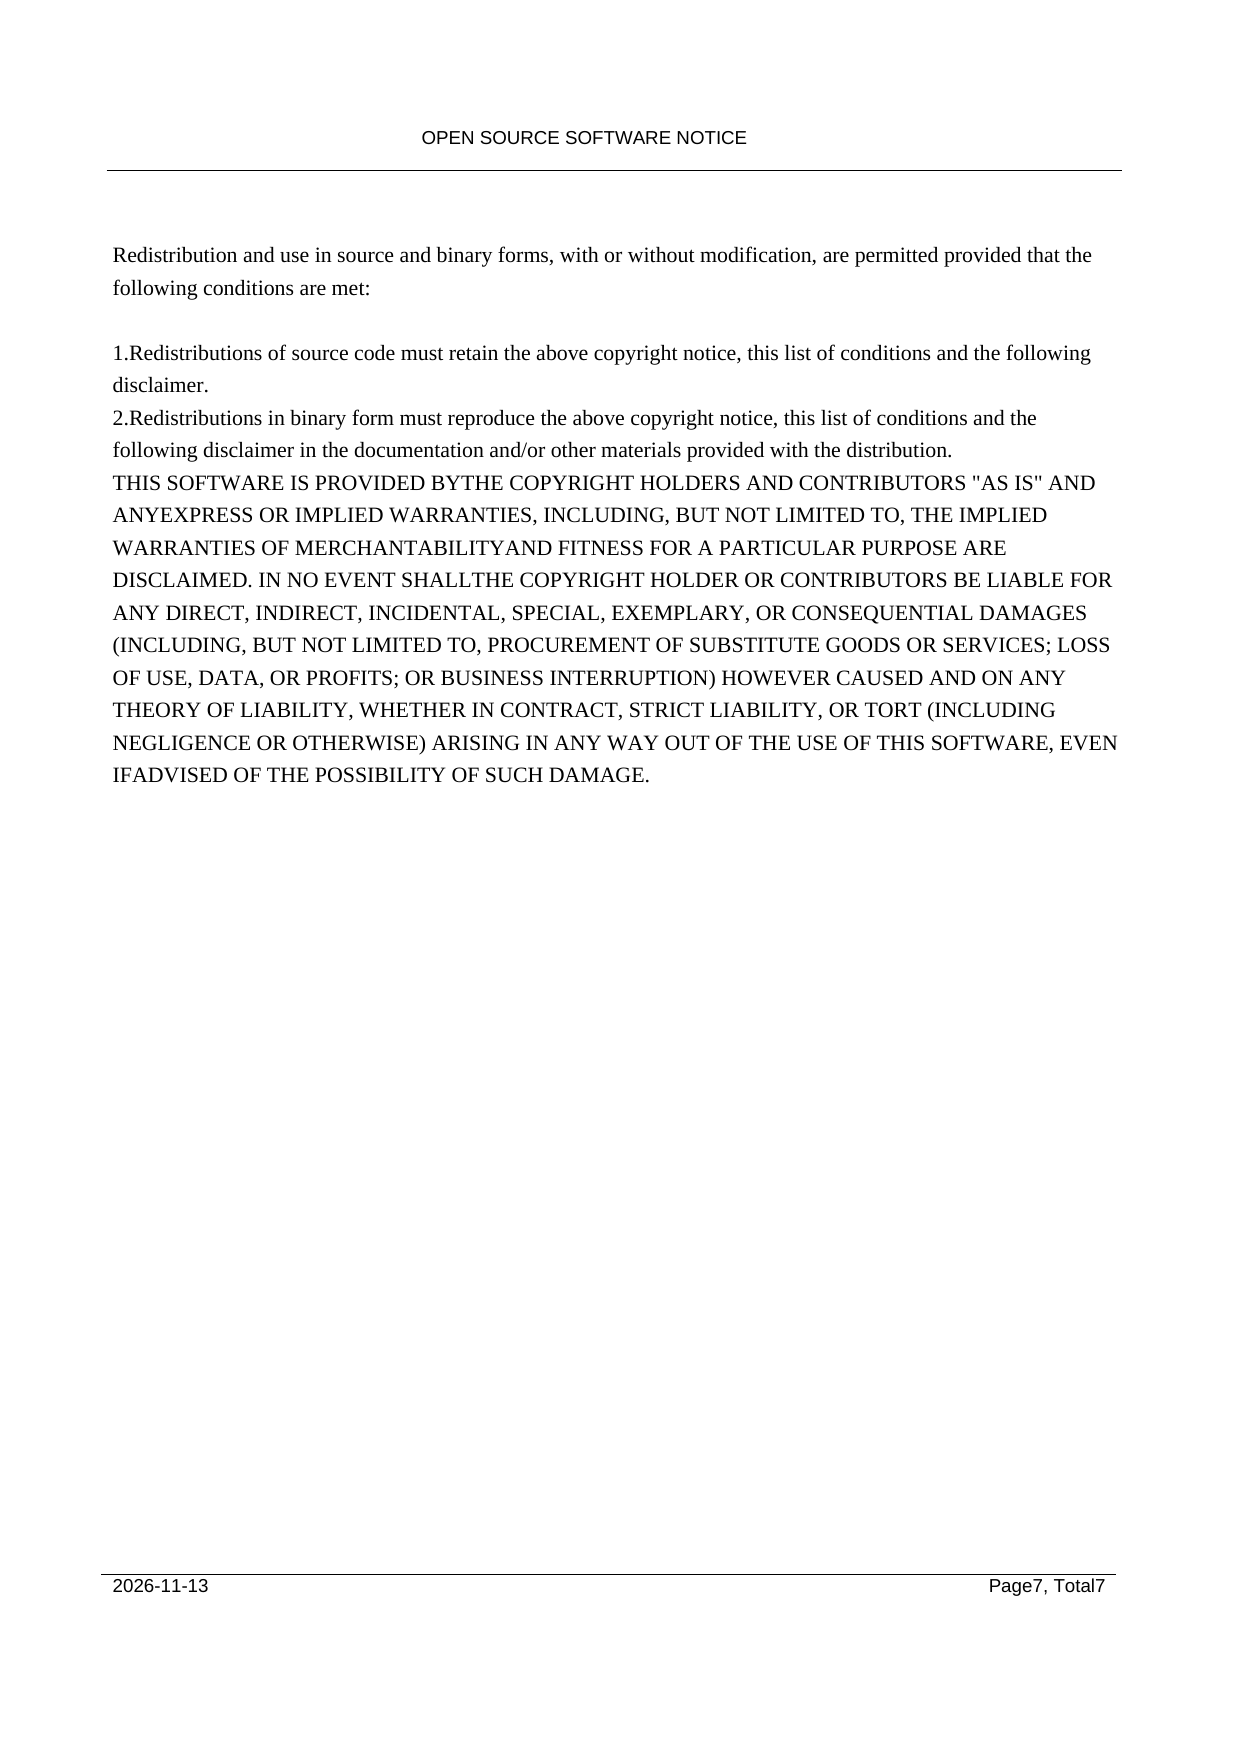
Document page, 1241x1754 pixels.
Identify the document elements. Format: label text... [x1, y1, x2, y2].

text 1.Redistributions of source code must retain the above copyright notice, this list of conditions and the following disclaimer. [112, 336, 1128, 401]
text THIS SOFTWARE IS PROVIDED BYTHE COPYRIGHT HOLDERS AND CONTRIBUTORS "AS IS" AND ANYEXPRESS OR IMPLIED WARRANTIES, INCLUDING, BUT NOT LIMITED TO, THE IMPLIED WARRANTIES OF MERCHANTABILITYAND FITNESS FOR A PARTICULAR PURPOSE ARE DISCLAIMED. IN NO EVENT SHALLTHE COPYRIGHT HOLDER OR CONTRIBUTORS BE LIABLE FOR ANY DIRECT, INDIRECT, INCIDENTAL, SPECIAL, EXEMPLARY, OR CONSEQUENTIAL DAMAGES (INCLUDING, BUT NOT LIMITED TO, PROCUREMENT OF SUBSTITUTE GOODS OR SERVICES; LOSS OF USE, DATA, OR PROFITS; OR BUSINESS INTERRUPTION) HOWEVER CAUSED AND ON ANY THEORY OF LIABILITY, WHETHER IN CONTRACT, STRICT LIABILITY, OR TORT (INCLUDING NEGLIGENCE OR OTHERWISE) ARISING IN ANY WAY OUT OF THE USE OF THIS SOFTWARE, EVEN IFADVISED OF THE POSSIBILITY OF SUCH DAMAGE. [112, 466, 1128, 791]
text Redistribution and use in source and binary forms, with or without modification, are permitted provided that the following conditions are met: [112, 239, 1128, 304]
text 2.Redistributions in binary form must reproduce the above copyright notice, this list of conditions and the following disclaimer in the documentation and/or other materials provided with the distribution. [112, 401, 1128, 466]
